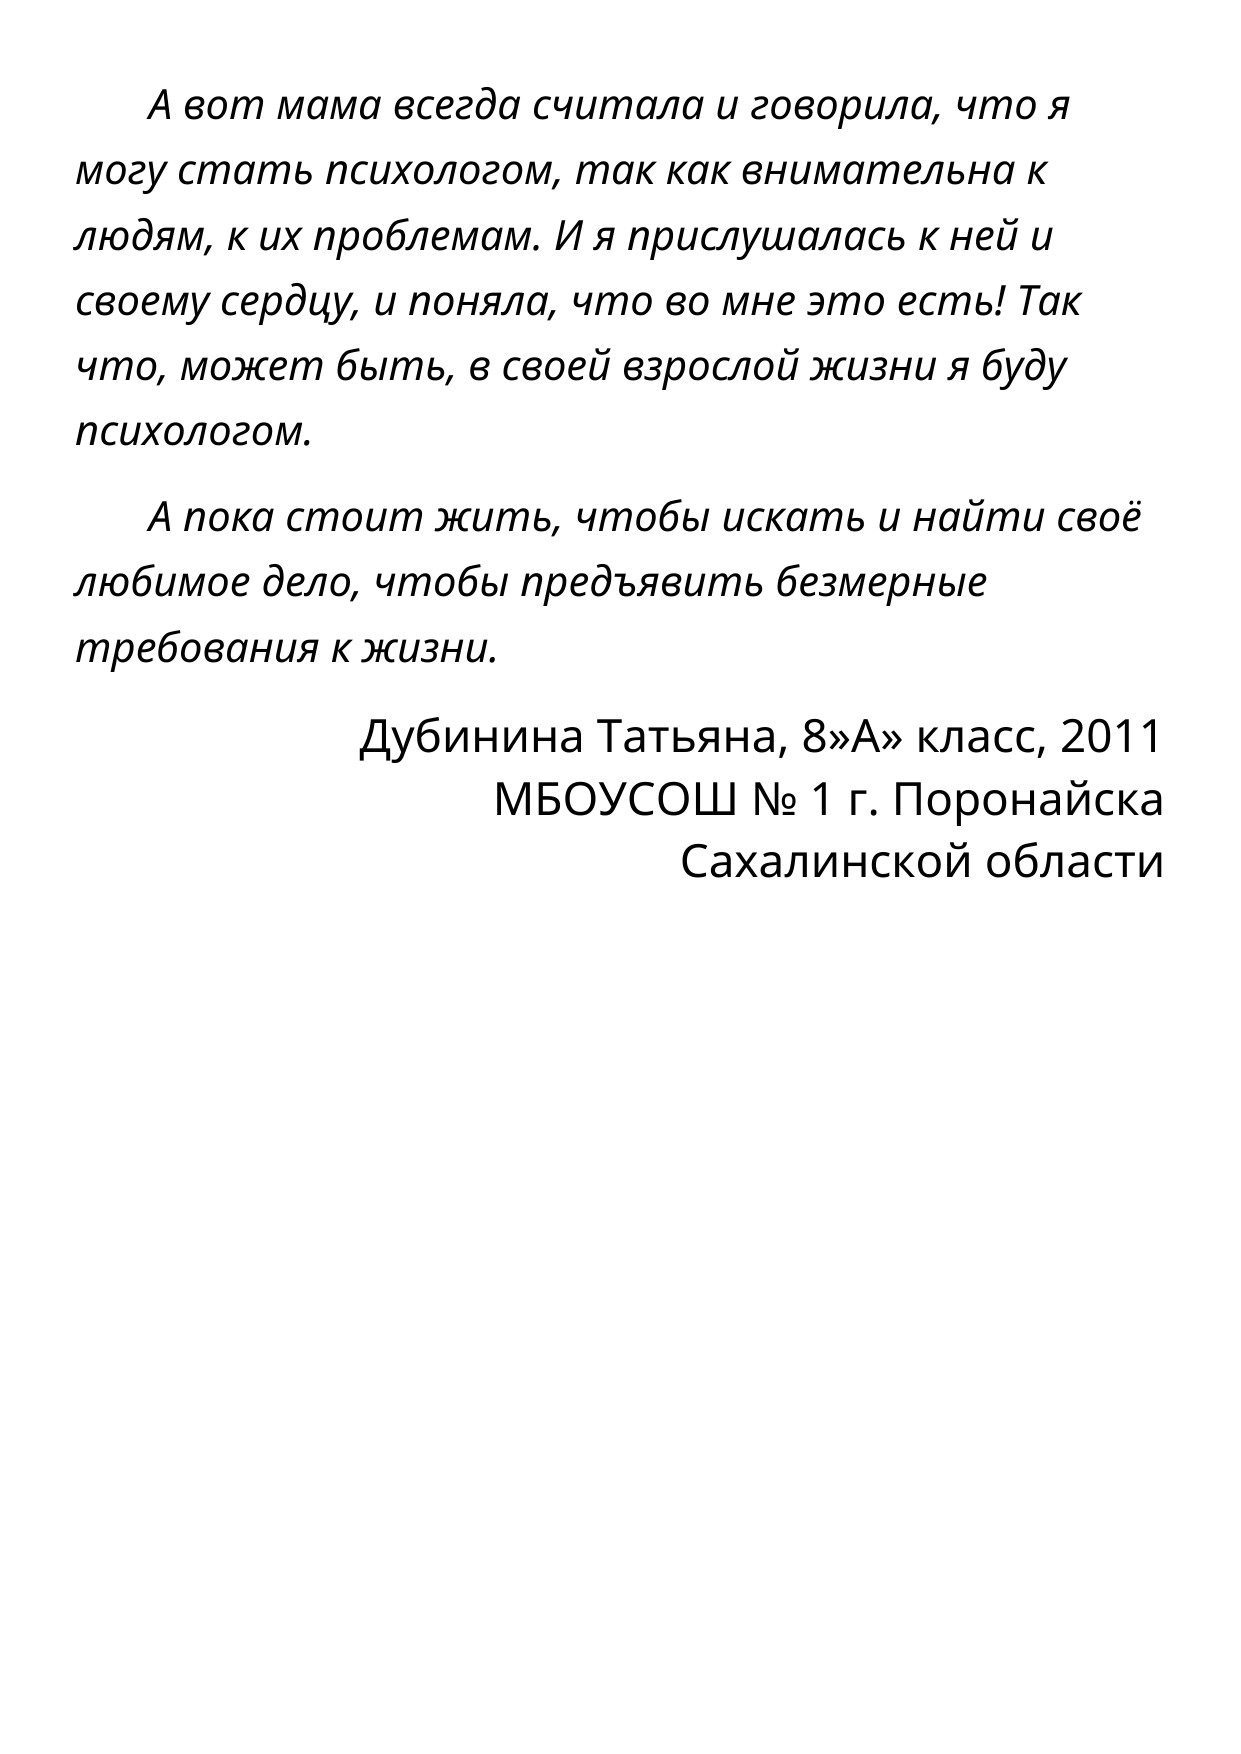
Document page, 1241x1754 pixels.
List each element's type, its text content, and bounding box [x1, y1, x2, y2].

text Сахалинской области [75, 828, 1165, 891]
text Дубинина Татьяна, 8»А» класс, 2011 [75, 703, 1165, 766]
text МБОУСОШ № 1 г. Поронайска [75, 766, 1165, 828]
text А вот мама всегда считала и говорила, что я могу стать психологом, так как внимательна к людям, к их проблемам. И я прислушалась к ней и своему сердцу, и поняла, что во мне это есть! Так что, может быть, в своей взрослой жизни я буду психологом. [75, 75, 1165, 458]
text А пока стоит жить, чтобы искать и найти своё любимое дело, чтобы предъявить безмерные требования к жизни. [75, 487, 1165, 674]
